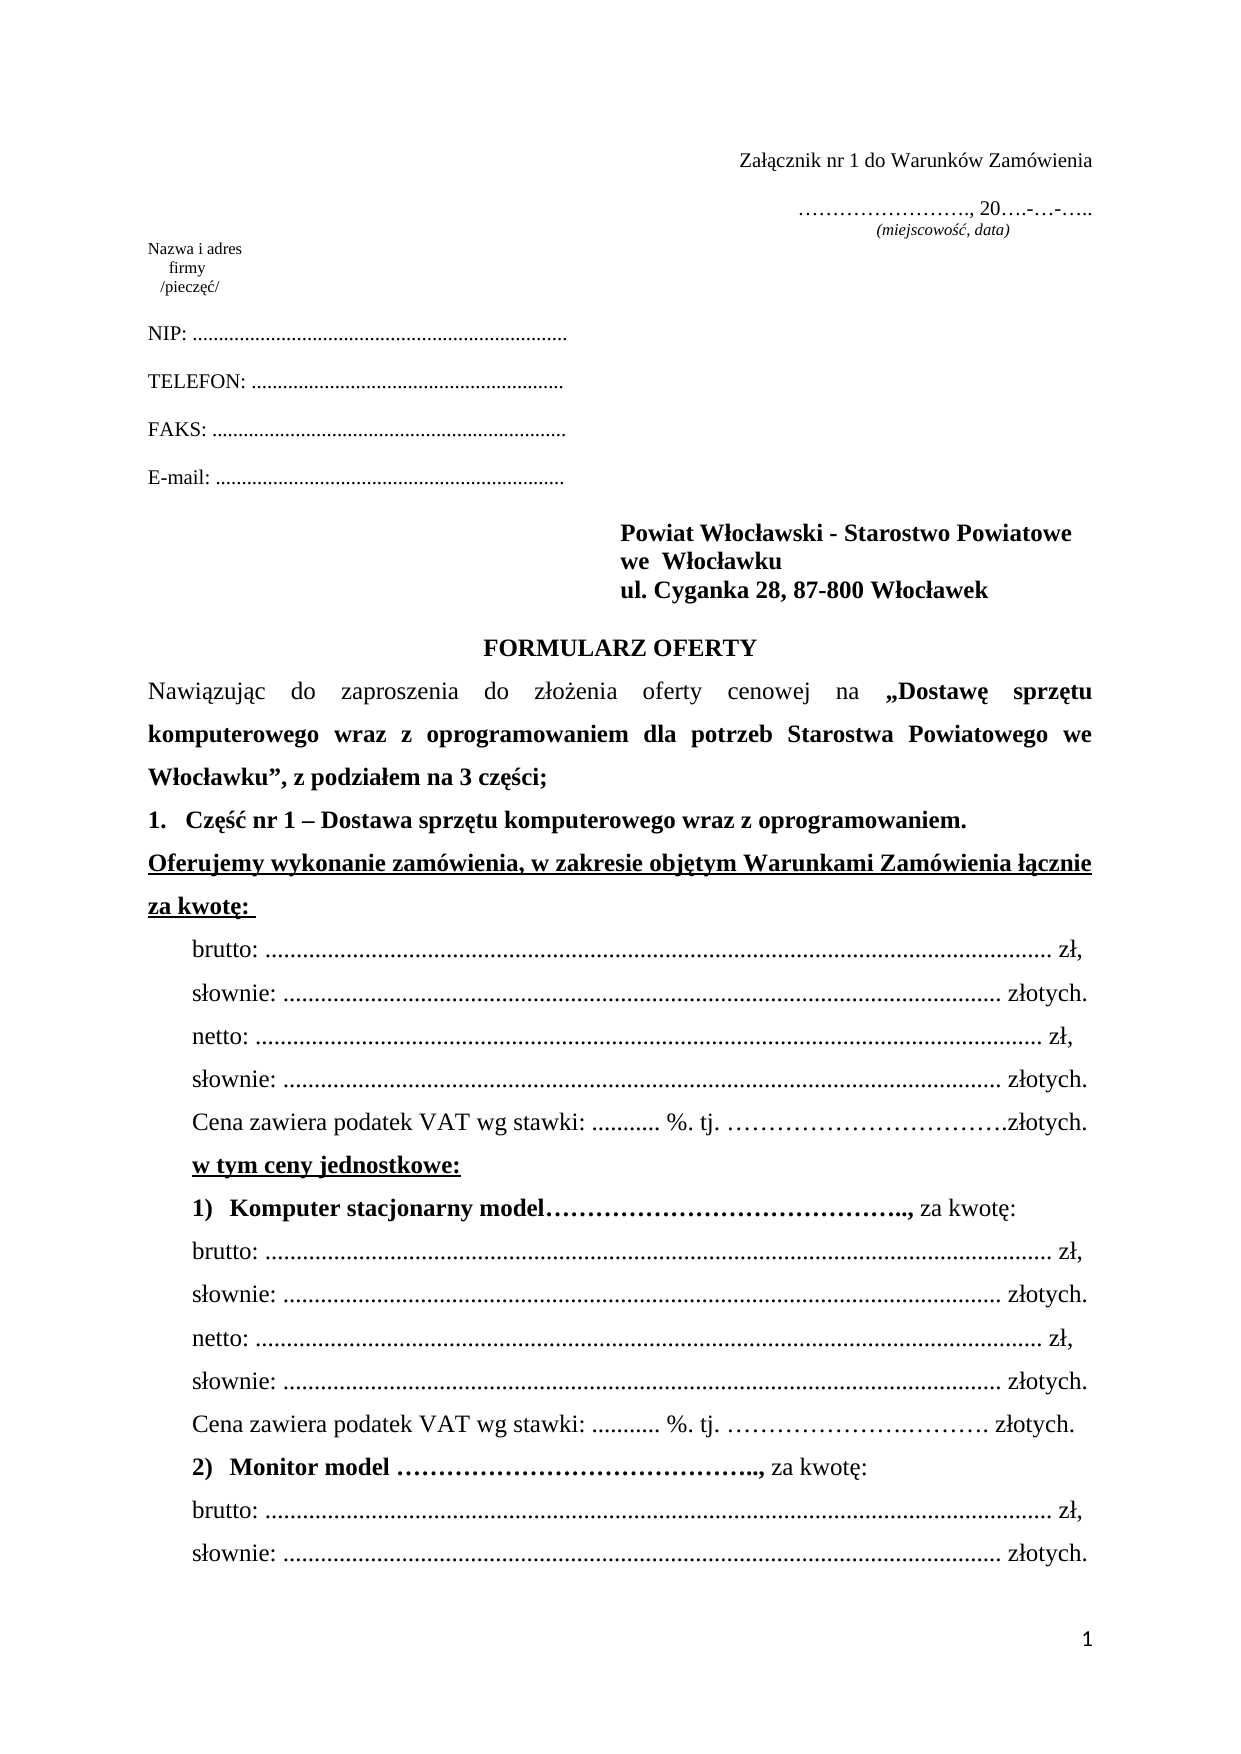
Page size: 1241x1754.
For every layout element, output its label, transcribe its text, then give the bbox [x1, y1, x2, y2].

text Oferujemy wykonanie zamówienia, w zakresie objętym Warunkami Zamówienia łącznie za kwotę: [148, 848, 1093, 920]
text TELEFON: ............................................................ [148, 369, 1093, 393]
text Powiat Włocławski - Starostwo Powiatowe [620, 518, 1093, 546]
text Nawiązując do zaproszenia do złożenia oferty cenowej na „Dostawę sprzętu komputerowego wraz z oprogramowaniem dla potrzeb Starostwa Powiatowego we Włocławku”, z podziałem na 3 części; [148, 676, 1093, 791]
text netto: .............................................................................................................................. zł, [192, 1323, 1093, 1351]
text we Włocławku [620, 546, 1093, 575]
text Nazwa i adres [148, 239, 384, 258]
text ……………………., 20….-…-….. [797, 196, 1093, 220]
text słownie: ................................................................................................................... złotych. [192, 1366, 1093, 1394]
list Część nr 1 – Dostawa sprzętu komputerowego wraz z oprogramowaniem. [148, 805, 1093, 834]
text Załącznik nr 1 do Warunków Zamówienia [654, 148, 1093, 172]
text netto: .............................................................................................................................. zł, [192, 1021, 1093, 1049]
text słownie: ................................................................................................................... złotych. [192, 1064, 1093, 1093]
text Cena zawiera podatek VAT wg stawki: ........... %. tj. …………………………….złotych. [192, 1107, 1093, 1136]
text brutto: .............................................................................................................................. zł, [192, 934, 1093, 963]
list Komputer stacjonarny model…………………………………….., za kwotę: [192, 1193, 1093, 1222]
text NIP: ........................................................................ [148, 321, 1093, 344]
text brutto: .............................................................................................................................. zł, [192, 1495, 1093, 1524]
text ul. Cyganka 28, 87-800 Włocławek [620, 575, 1093, 604]
text (miejscowość, data) [797, 220, 1093, 239]
text w tym ceny jednostkowe: [192, 1150, 1093, 1179]
text FAKS: .................................................................... [148, 417, 1093, 441]
text słownie: ................................................................................................................... złotych. [192, 1279, 1093, 1308]
text słownie: ................................................................................................................... złotych. [192, 978, 1093, 1006]
text Cena zawiera podatek VAT wg stawki: ........... %. tj. ………………….………. złotych. [192, 1409, 1093, 1438]
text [192, 1538, 1093, 1567]
list FORMULARZ OFERTY [148, 633, 1093, 661]
list Monitor model …………………………………….., za kwotę: [192, 1452, 1093, 1481]
text /pieczęć/ [148, 277, 1093, 296]
text E-mail: ................................................................... [148, 465, 1093, 489]
text brutto: .............................................................................................................................. zł, [192, 1236, 1093, 1265]
text firmy [148, 258, 384, 277]
